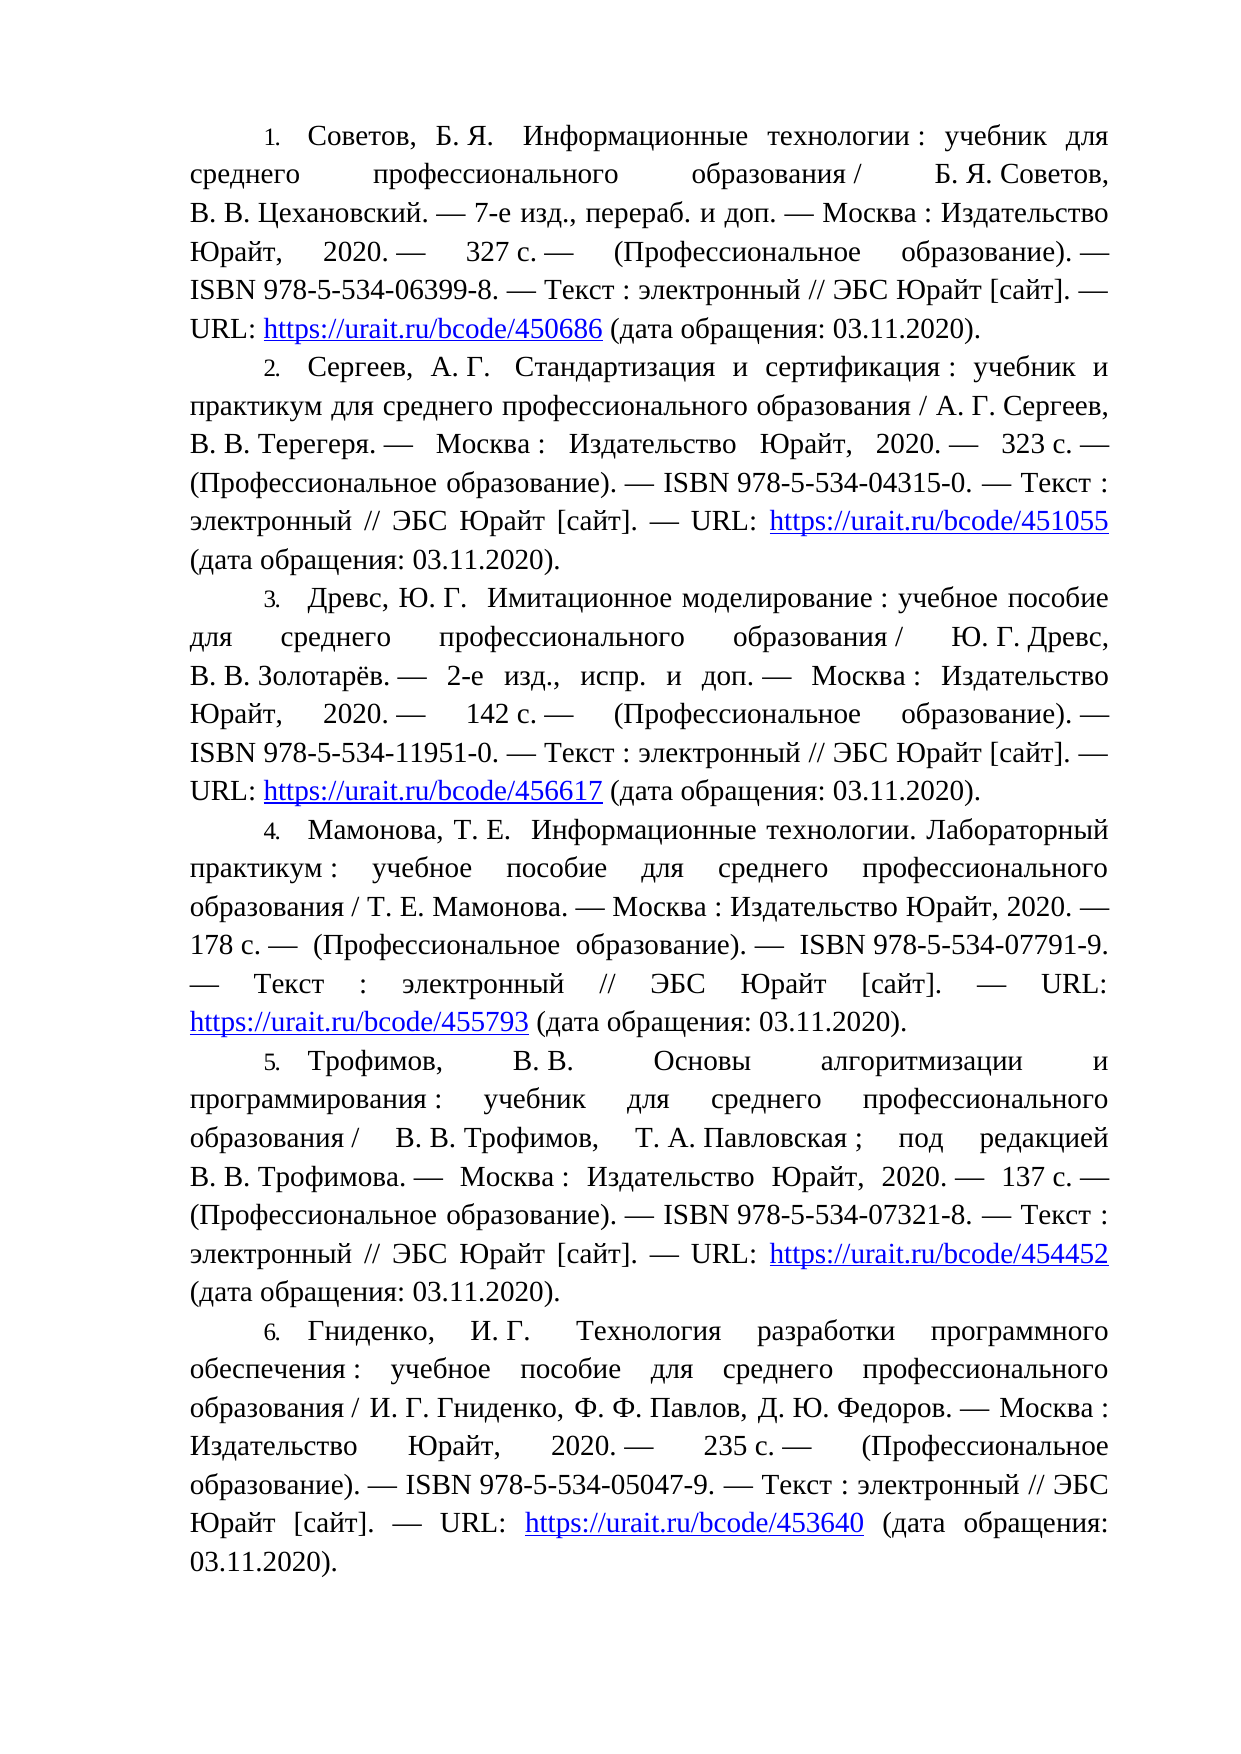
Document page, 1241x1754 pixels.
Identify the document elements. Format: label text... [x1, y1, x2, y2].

list Трофимов, В. В. Основы алгоритмизации и программирования : учебник для среднего профессионального образования / В. В. Трофимов, Т. А. Павловская ; под редакцией В. В. Трофимова. — Москва : Издательство Юрайт, 2020. — 137 с. — (Профессиональное образование). — ISBN 978-5-534-07321-8. — Текст : электронный // ЭБС Юрайт [сайт]. — URL: https://urait.ru/bcode/454452 (дата обращения: 03.11.2020). [189, 1043, 1109, 1308]
list Советов, Б. Я. Информационные технологии : учебник для среднего профессионального образования / Б. Я. Советов, В. В. Цехановский. — 7-е изд., перераб. и доп. — Москва : Издательство Юрайт, 2020. — 327 с. — (Профессиональное образование). — ISBN 978-5-534-06399-8. — Текст : электронный // ЭБС Юрайт [сайт]. — URL: https://urait.ru/bcode/450686 (дата обращения: 03.11.2020). [189, 118, 1109, 344]
list Древс, Ю. Г. Имитационное моделирование : учебное пособие для среднего профессионального образования / Ю. Г. Древс, В. В. Золотарёв. — 2-е изд., испр. и доп. — Москва : Издательство Юрайт, 2020. — 142 с. — (Профессиональное образование). — ISBN 978-5-534-11951-0. — Текст : электронный // ЭБС Юрайт [сайт]. — URL: https://urait.ru/bcode/456617 (дата обращения: 03.11.2020). [189, 581, 1109, 807]
list Сергеев, А. Г. Стандартизация и сертификация : учебник и практикум для среднего профессионального образования / А. Г. Сергеев, В. В. Терегеря. — Москва : Издательство Юрайт, 2020. — 323 с. — (Профессиональное образование). — ISBN 978-5-534-04315-0. — Текст : электронный // ЭБС Юрайт [сайт]. — URL: https://urait.ru/bcode/451055 (дата обращения: 03.11.2020). [189, 349, 1109, 576]
list Гниденко, И. Г. Технология разработки программного обеспечения : учебное пособие для среднего профессионального образования / И. Г. Гниденко, Ф. Ф. Павлов, Д. Ю. Федоров. — Москва : Издательство Юрайт, 2020. — 235 с. — (Профессиональное образование). — ISBN 978-5-534-05047-9. — Текст : электронный // ЭБС Юрайт [сайт]. — URL: https://urait.ru/bcode/453640 (дата обращения: 03.11.2020). [189, 1313, 1109, 1578]
list Мамонова, Т. Е. Информационные технологии. Лабораторный практикум : учебное пособие для среднего профессионального образования / Т. Е. Мамонова. — Москва : Издательство Юрайт, 2020. — 178 с. — (Профессиональное образование). — ISBN 978-5-534-07791-9. — Текст : электронный // ЭБС Юрайт [сайт]. — URL: https://urait.ru/bcode/455793 (дата обращения: 03.11.2020). [189, 812, 1109, 1038]
